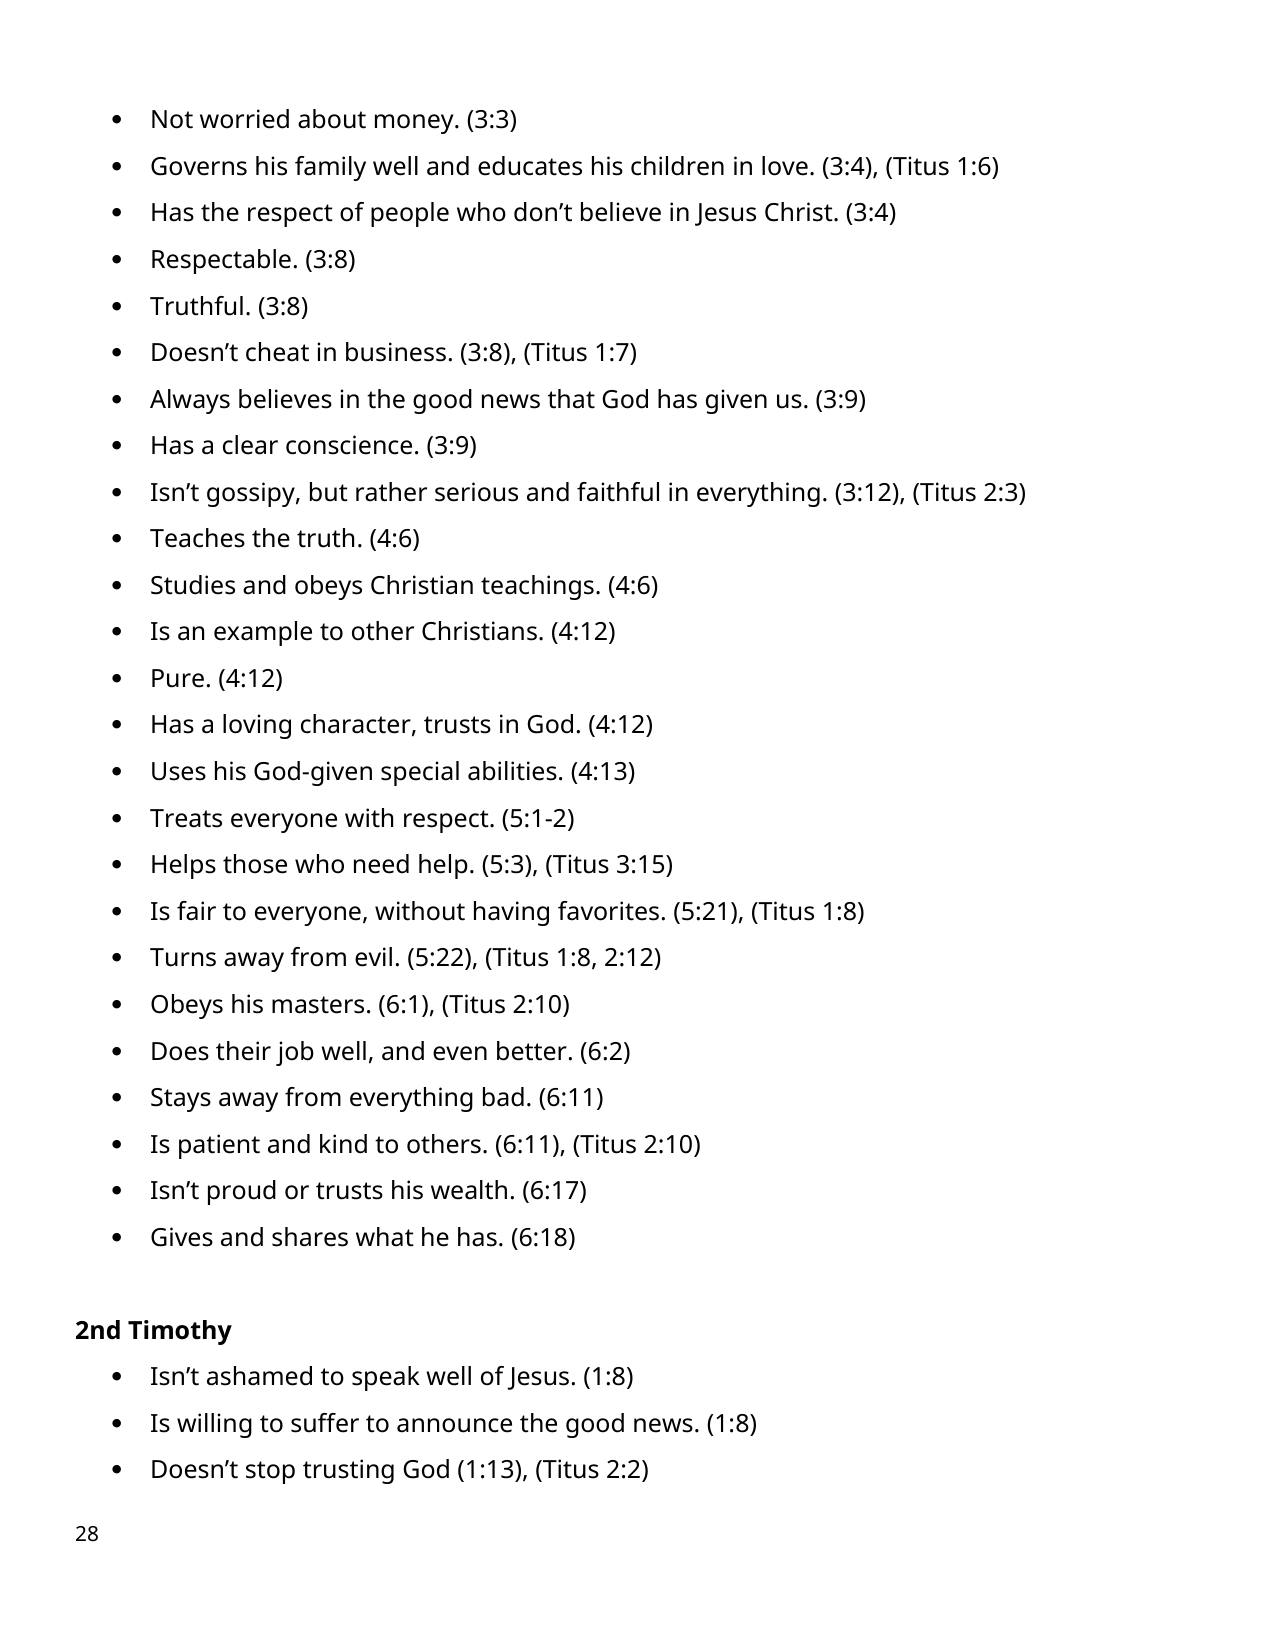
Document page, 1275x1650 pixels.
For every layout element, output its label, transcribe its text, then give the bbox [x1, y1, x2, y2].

list Gives and shares what he has. (6:18) [112, 1219, 1200, 1253]
list Doesn’t stop trusting God (1:13), (Titus 2:2) [112, 1452, 1200, 1486]
list Studies and obeys Christian teachings. (4:6) [112, 567, 1200, 602]
list Doesn’t cheat in business. (3:8), (Titus 1:7) [112, 335, 1200, 369]
list Turns away from evil. (5:22), (Titus 1:8, 2:12) [112, 940, 1200, 974]
list Always believes in the good news that God has given us. (3:9) [112, 381, 1200, 415]
list Pure. (4:12) [112, 661, 1200, 695]
list Is willing to suffer to announce the good news. (1:8) [112, 1406, 1200, 1440]
list Governs his family well and educates his children in love. (3:4), (Titus 1:6) [112, 148, 1200, 182]
list Is fair to everyone, without having favorites. (5:21), (Titus 1:8) [112, 893, 1200, 927]
list Respectable. (3:8) [112, 242, 1200, 276]
list Is an example to other Christians. (4:12) [112, 614, 1200, 648]
list Teaches the truth. (4:6) [112, 521, 1200, 555]
list Isn’t proud or trusts his wealth. (6:17) [112, 1173, 1200, 1207]
list Is patient and kind to others. (6:11), (Titus 2:10) [112, 1126, 1200, 1160]
list Stays away from everything bad. (6:11) [112, 1080, 1200, 1114]
list Has a loving character, trusts in God. (4:12) [112, 707, 1200, 741]
list Obeys his masters. (6:1), (Titus 2:10) [112, 987, 1200, 1021]
list Truthful. (3:8) [112, 288, 1200, 322]
list Isn’t ashamed to speak well of Jesus. (1:8) [112, 1359, 1200, 1393]
list Helps those who need help. (5:3), (Titus 3:15) [112, 847, 1200, 881]
list Has a clear conscience. (3:9) [112, 428, 1200, 462]
list Does their job well, and even better. (6:2) [112, 1033, 1200, 1067]
list Has the respect of people who don’t believe in Jesus Christ. (3:4) [112, 195, 1200, 229]
list Treats everyone with respect. (5:1-2) [112, 800, 1200, 834]
text 2nd Timothy [75, 1312, 1200, 1347]
list Not worried about money. (3:3) [112, 102, 1200, 136]
list Isn’t gossipy, but rather serious and faithful in everything. (3:12), (Titus 2:3) [112, 474, 1200, 508]
list Uses his God-given special abilities. (4:13) [112, 754, 1200, 788]
